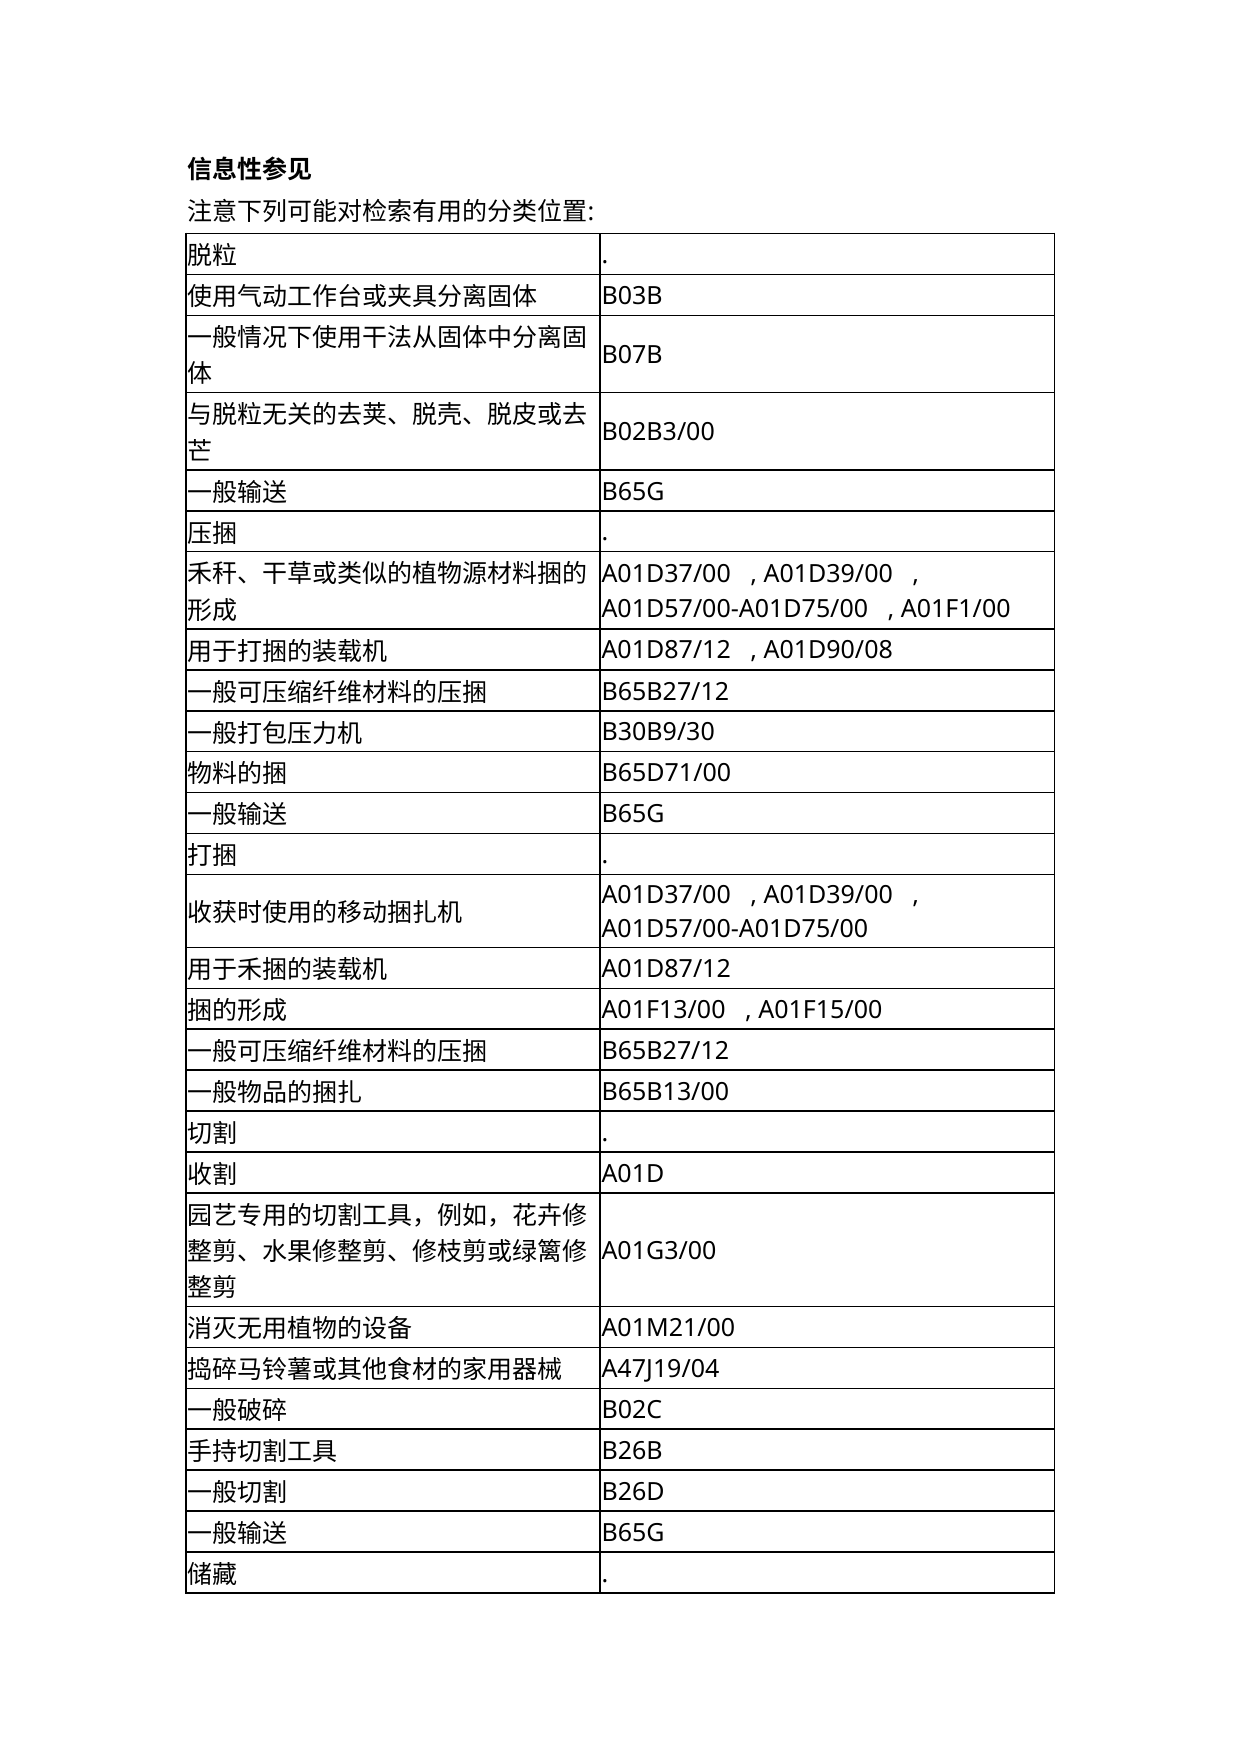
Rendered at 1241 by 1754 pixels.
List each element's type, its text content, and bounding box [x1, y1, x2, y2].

table_cell 一般破碎 [187, 1389, 599, 1428]
table_cell A01D37/00 , A01D39/00 , A01D57/00-A01D75/00 , A01F1/00 [601, 552, 1054, 628]
table_cell 捣碎马铃薯或其他食材的家用器械 [187, 1348, 599, 1387]
table_cell 用于打捆的装载机 [187, 630, 599, 669]
table_cell 一般输送 [187, 793, 599, 833]
table_cell B65D71/00 [601, 752, 1054, 792]
table_cell 一般输送 [187, 471, 599, 510]
table_cell A01D87/12 , A01D90/08 [601, 630, 1054, 669]
table_cell . [601, 834, 1054, 874]
table_cell 与脱粒无关的去荚、脱壳、脱皮或去芒 [187, 393, 599, 469]
table_cell B26D [601, 1471, 1054, 1510]
table_cell 禾秆、干草或类似的植物源材料捆的形成 [187, 552, 599, 628]
table_cell 消灭无用植物的设备 [187, 1307, 599, 1346]
table_cell 压捆 [187, 512, 599, 551]
table_header . [601, 234, 1054, 274]
table_header 脱粒 [187, 234, 599, 274]
table_cell A01M21/00 [601, 1307, 1054, 1346]
table_cell B65G [601, 471, 1054, 510]
table_cell 一般物品的捆扎 [187, 1071, 599, 1110]
table_cell B65G [601, 1512, 1054, 1551]
table_cell . [601, 1553, 1054, 1592]
table_cell B65B13/00 [601, 1071, 1054, 1110]
table_cell 一般可压缩纤维材料的压捆 [187, 1030, 599, 1069]
table_cell . [601, 512, 1054, 551]
table_cell B65B27/12 [601, 1030, 1054, 1069]
table_cell 使用气动工作台或夹具分离固体 [187, 275, 599, 314]
table_cell A01D37/00 , A01D39/00 , A01D57/00-A01D75/00 [601, 875, 1054, 946]
table_cell 一般情况下使用干法从固体中分离固体 [187, 316, 599, 392]
table_cell 一般切割 [187, 1471, 599, 1510]
table_cell 捆的形成 [187, 989, 599, 1028]
table_cell 用于禾捆的装载机 [187, 948, 599, 987]
table_cell B03B [601, 275, 1054, 314]
table_cell A01D [601, 1153, 1054, 1192]
table_cell B02C [601, 1389, 1054, 1428]
table_cell 一般可压缩纤维材料的压捆 [187, 671, 599, 710]
table_cell A01G3/00 [601, 1194, 1054, 1306]
table_cell . [601, 1112, 1054, 1151]
table_cell B65G [601, 793, 1054, 833]
table_cell A47J19/04 [601, 1348, 1054, 1387]
table_cell 收获时使用的移动捆扎机 [187, 875, 599, 946]
table_cell A01F13/00 , A01F15/00 [601, 989, 1054, 1028]
table_cell 储藏 [187, 1553, 599, 1592]
table_cell 切割 [187, 1112, 599, 1151]
table_cell B26B [601, 1430, 1054, 1469]
table_cell 物料的捆 [187, 752, 599, 792]
table_cell A01D87/12 [601, 948, 1054, 987]
table_cell 一般打包压力机 [187, 712, 599, 751]
table_cell B65B27/12 [601, 671, 1054, 710]
text 注意下列可能对检索有用的分类位置: [187, 191, 1053, 228]
table_cell 收割 [187, 1153, 599, 1192]
table_cell B30B9/30 [601, 712, 1054, 751]
table_cell 打捆 [187, 834, 599, 874]
table_cell B07B [601, 316, 1054, 392]
table_cell 一般输送 [187, 1512, 599, 1551]
table_cell 园艺专用的切割工具，例如，花卉修整剪、水果修整剪、修枝剪或绿篱修整剪 [187, 1194, 599, 1306]
text 信息性参见 [187, 150, 1053, 186]
table_cell B02B3/00 [601, 393, 1054, 469]
table_cell 手持切割工具 [187, 1430, 599, 1469]
